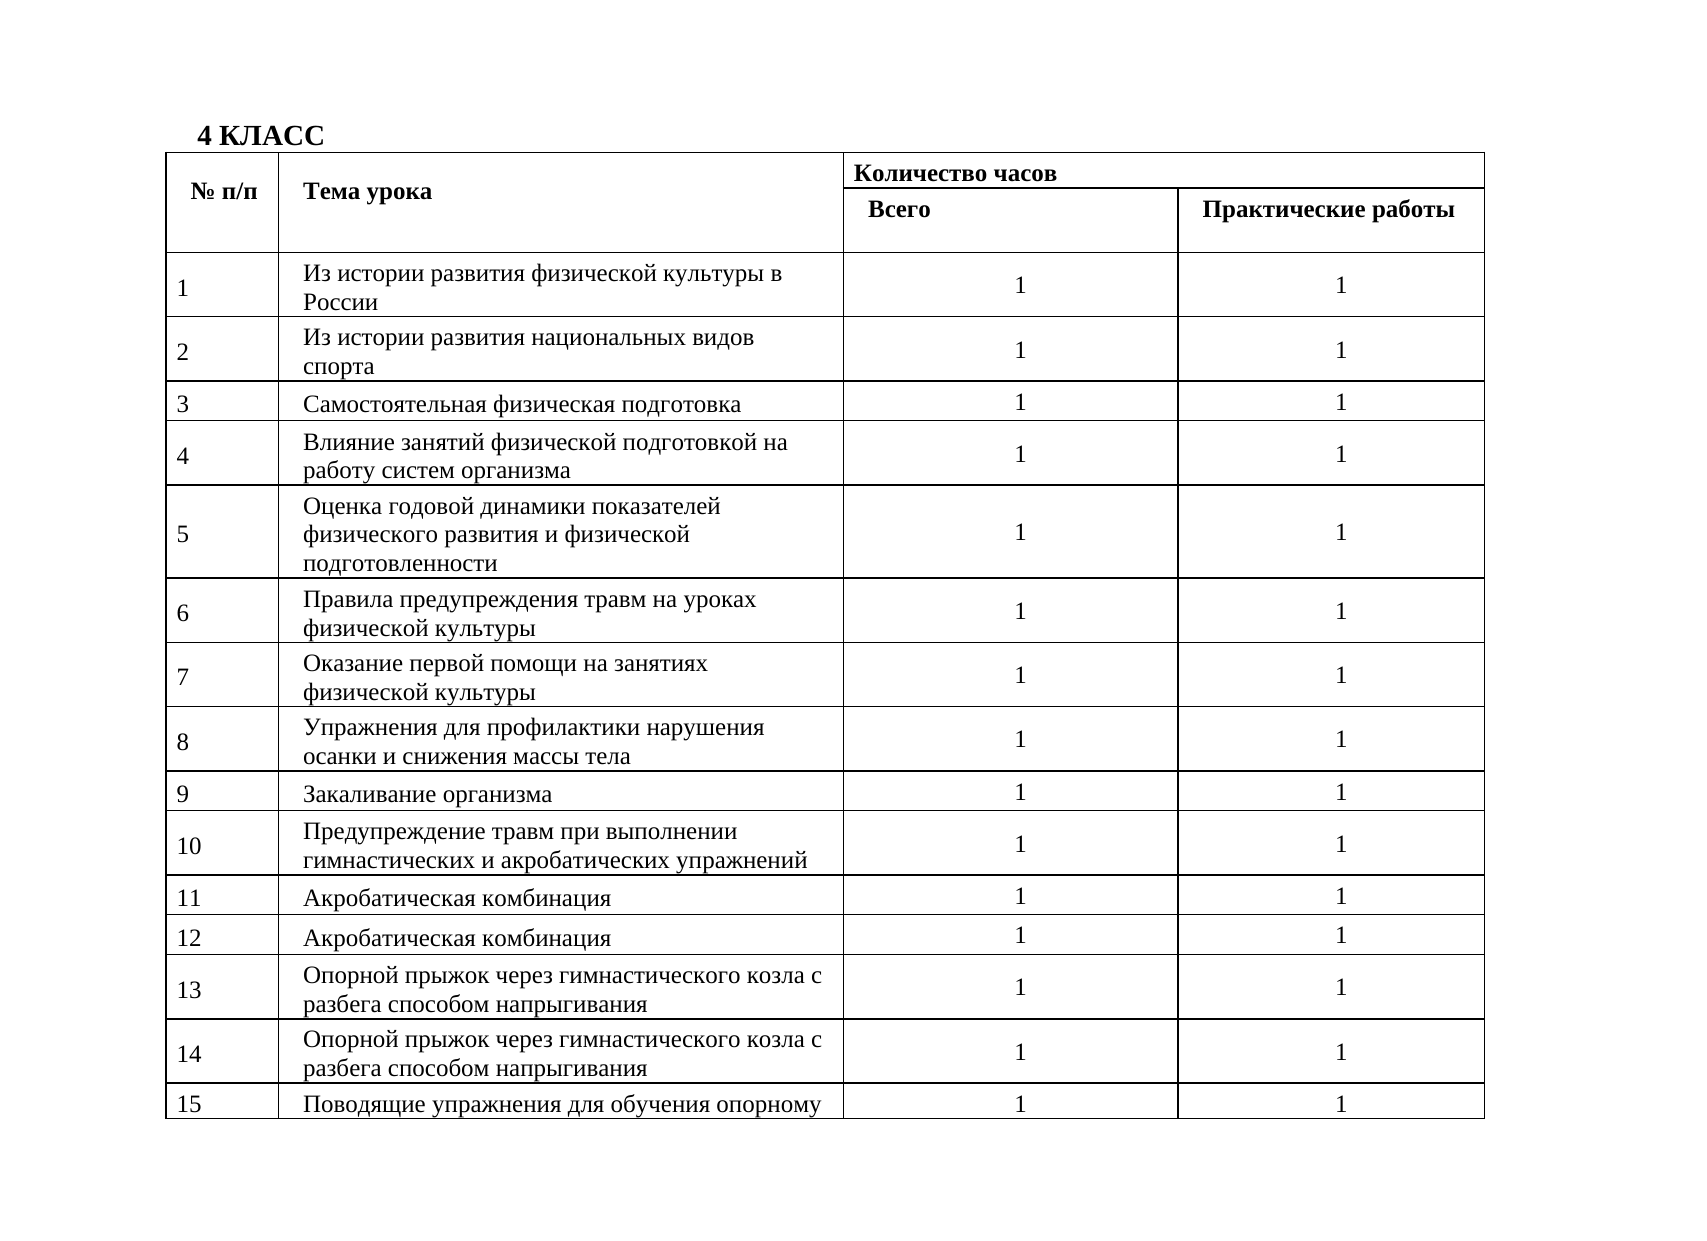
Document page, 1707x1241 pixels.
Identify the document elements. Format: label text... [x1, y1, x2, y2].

table_cell 8 [167, 707, 278, 770]
table_cell 7 [167, 643, 278, 706]
table_cell Опорной прыжок через гимнастического козла с разбега способом напрыгивания [279, 1020, 843, 1082]
table_cell Оказание первой помощи на занятиях физической культуры [279, 643, 843, 706]
table_cell Всего [844, 189, 1177, 251]
table_cell 1 [844, 421, 1177, 484]
table_cell 1 [844, 382, 1177, 420]
table_cell Предупреждение травм при выполнении гимнастических и акробатических упражнений [279, 811, 843, 874]
table_cell 12 [167, 915, 278, 953]
table_cell Из истории развития физической культуры в России [279, 253, 843, 316]
table_cell 1 [844, 955, 1177, 1018]
table_cell Самостоятельная физическая подготовка [279, 382, 843, 420]
table_cell 1 [167, 253, 278, 316]
table_cell 1 [844, 707, 1177, 770]
table_cell 10 [167, 811, 278, 874]
table_cell Влияние занятий физической подготовкой на работу систем организма [279, 421, 843, 484]
table_cell Упражнения для профилактики нарушения осанки и снижения массы тела [279, 707, 843, 770]
table_cell 13 [167, 955, 278, 1018]
table_header Количество часов [844, 153, 1484, 187]
table_cell 1 [1179, 1084, 1484, 1118]
table_cell 1 [1179, 486, 1484, 577]
table_cell 1 [1179, 382, 1484, 420]
table_header № п/п [167, 153, 278, 251]
table_cell 1 [1179, 253, 1484, 316]
table_cell 1 [844, 811, 1177, 874]
table_cell 1 [844, 253, 1177, 316]
table_cell 11 [167, 876, 278, 914]
table_cell 6 [167, 579, 278, 641]
table_cell 14 [167, 1020, 278, 1082]
table_cell 1 [1179, 707, 1484, 770]
table_cell Акробатическая комбинация [279, 876, 843, 914]
table_cell 9 [167, 772, 278, 810]
table_cell 1 [844, 772, 1177, 810]
table_cell 1 [844, 579, 1177, 641]
table_cell 1 [1179, 421, 1484, 484]
table_cell 5 [167, 486, 278, 577]
table_cell 3 [167, 382, 278, 420]
table_cell Оценка годовой динамики показателей физического развития и физической подготовленности [279, 486, 843, 577]
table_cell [279, 1084, 843, 1118]
table_cell 1 [844, 915, 1177, 953]
table_cell 1 [844, 317, 1177, 380]
table_cell 1 [1179, 643, 1484, 706]
table_cell Акробатическая комбинация [279, 915, 843, 953]
table_cell Практические работы [1179, 189, 1484, 251]
text 4 КЛАСС [190, 118, 1618, 152]
table_cell 1 [1179, 1020, 1484, 1082]
table_cell 15 [167, 1084, 278, 1118]
table_cell Из истории развития национальных видов спорта [279, 317, 843, 380]
table_cell 1 [844, 1020, 1177, 1082]
table_cell 1 [844, 1084, 1177, 1118]
table_cell Закаливание организма [279, 772, 843, 810]
table_cell Опорной прыжок через гимнастического козла с разбега способом напрыгивания [279, 955, 843, 1018]
table_cell 1 [1179, 317, 1484, 380]
table_cell 1 [1179, 772, 1484, 810]
table_cell 1 [844, 876, 1177, 914]
table_cell 4 [167, 421, 278, 484]
table_cell Правила предупреждения травм на уроках физической культуры [279, 579, 843, 641]
table_cell 1 [1179, 811, 1484, 874]
table_cell 1 [1179, 915, 1484, 953]
table_cell 1 [1179, 876, 1484, 914]
table_cell 2 [167, 317, 278, 380]
table_cell 1 [844, 486, 1177, 577]
table_header Тема урока [279, 153, 843, 251]
table_cell 1 [844, 643, 1177, 706]
table_cell 1 [1179, 955, 1484, 1018]
table_cell 1 [1179, 579, 1484, 641]
